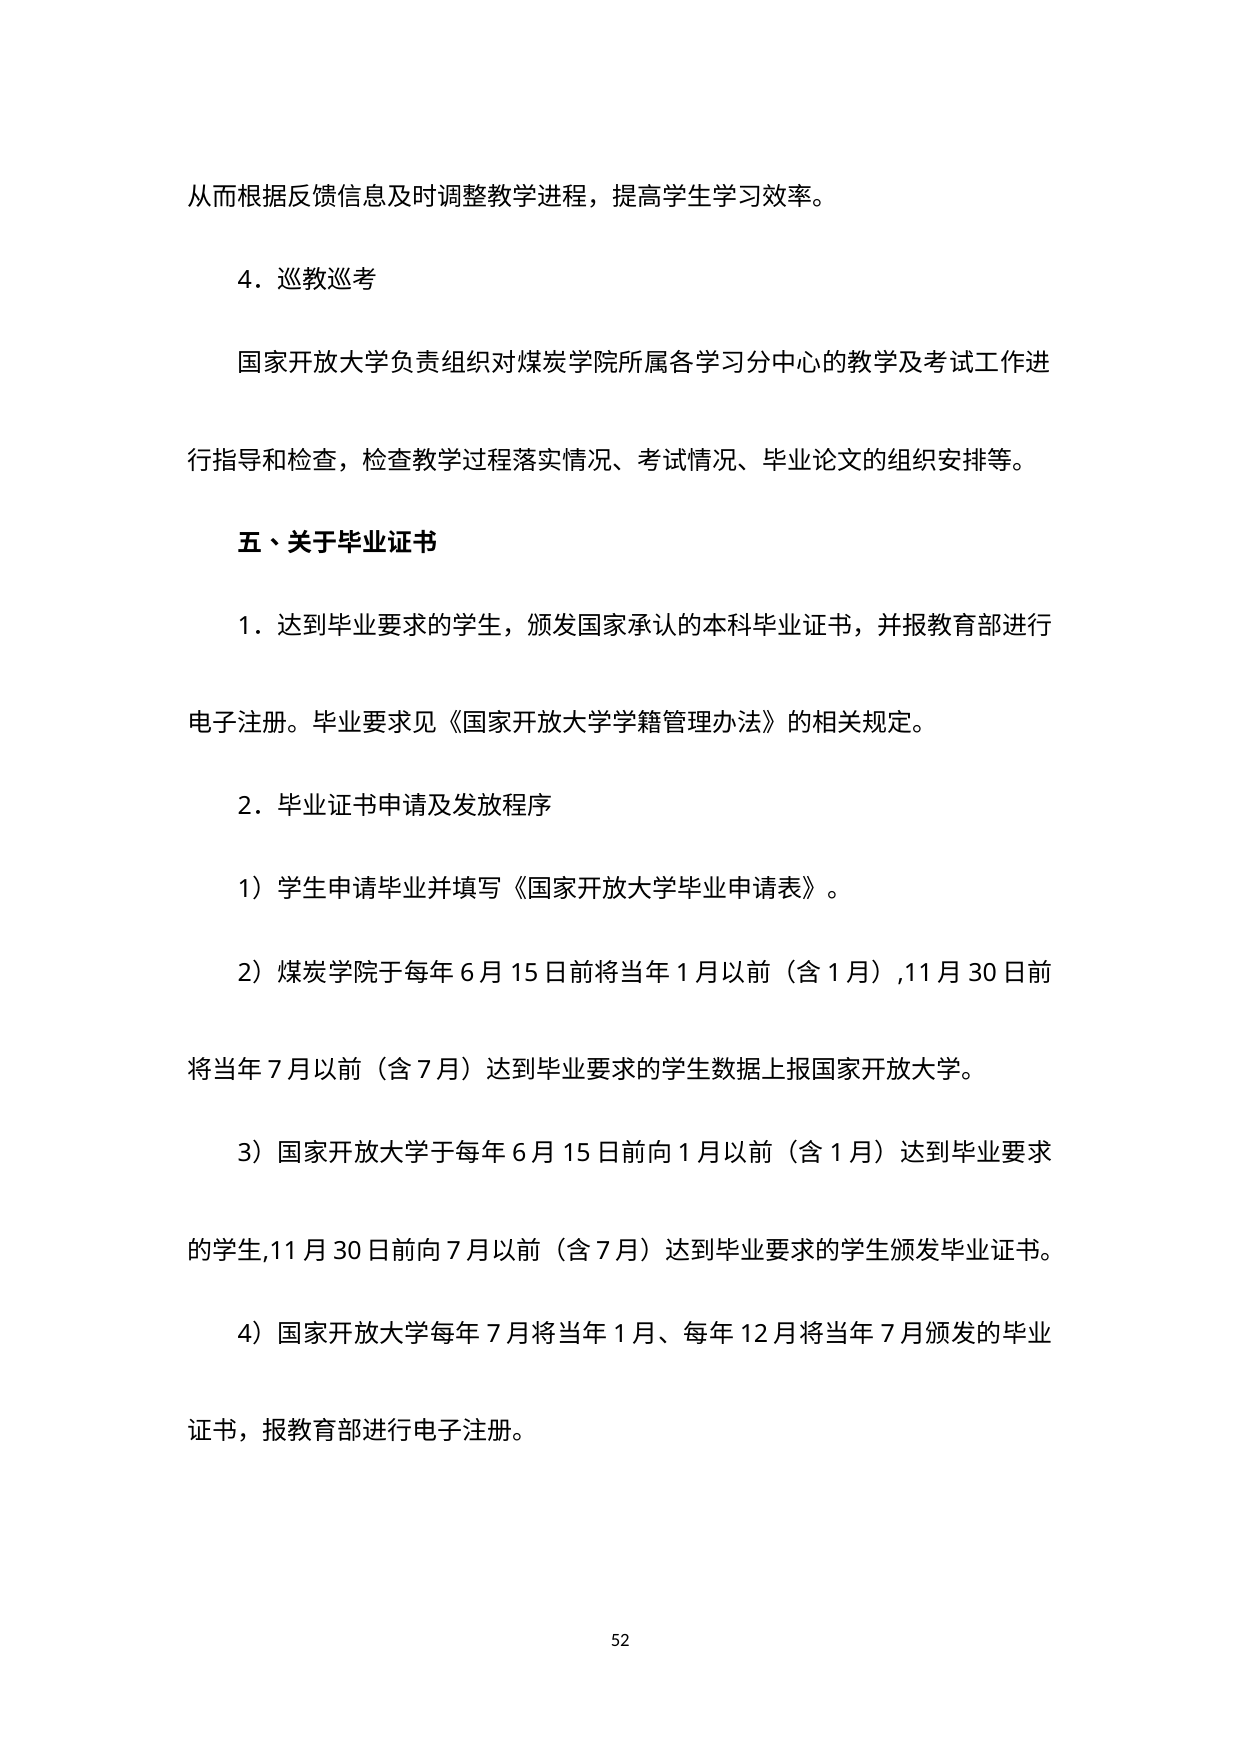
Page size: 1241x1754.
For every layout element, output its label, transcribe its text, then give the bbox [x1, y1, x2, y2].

text 3）国家开放大学于每年6月15日前向1月以前（含1月）达到毕业要求的学生,11月30日前向7月以前（含7月）达到毕业要求的学生颁发毕业证书。 [187, 1118, 1053, 1281]
text 2．毕业证书申请及发放程序 [187, 771, 1053, 836]
text 1．达到毕业要求的学生，颁发国家承认的本科毕业证书，并报教育部进行电子注册。毕业要求见《国家开放大学学籍管理办法》的相关规定。 [187, 591, 1053, 753]
subtitle 五、关于毕业证书 [187, 509, 1053, 574]
text 1）学生申请毕业并填写《国家开放大学毕业申请表》。 [187, 854, 1053, 919]
text 4．巡教巡考 [187, 245, 1053, 310]
text 4）国家开放大学每年7月将当年1月、每年12月将当年7月颁发的毕业证书，报教育部进行电子注册。 [187, 1299, 1053, 1461]
text 2）煤炭学院于每年6月15日前将当年1月以前（含1月）,11月30日前将当年7月以前（含7月）达到毕业要求的学生数据上报国家开放大学。 [187, 938, 1053, 1100]
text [187, 162, 1053, 227]
text 国家开放大学负责组织对煤炭学院所属各学习分中心的教学及考试工作进行指导和检查，检查教学过程落实情况、考试情况、毕业论文的组织安排等。 [187, 328, 1053, 491]
